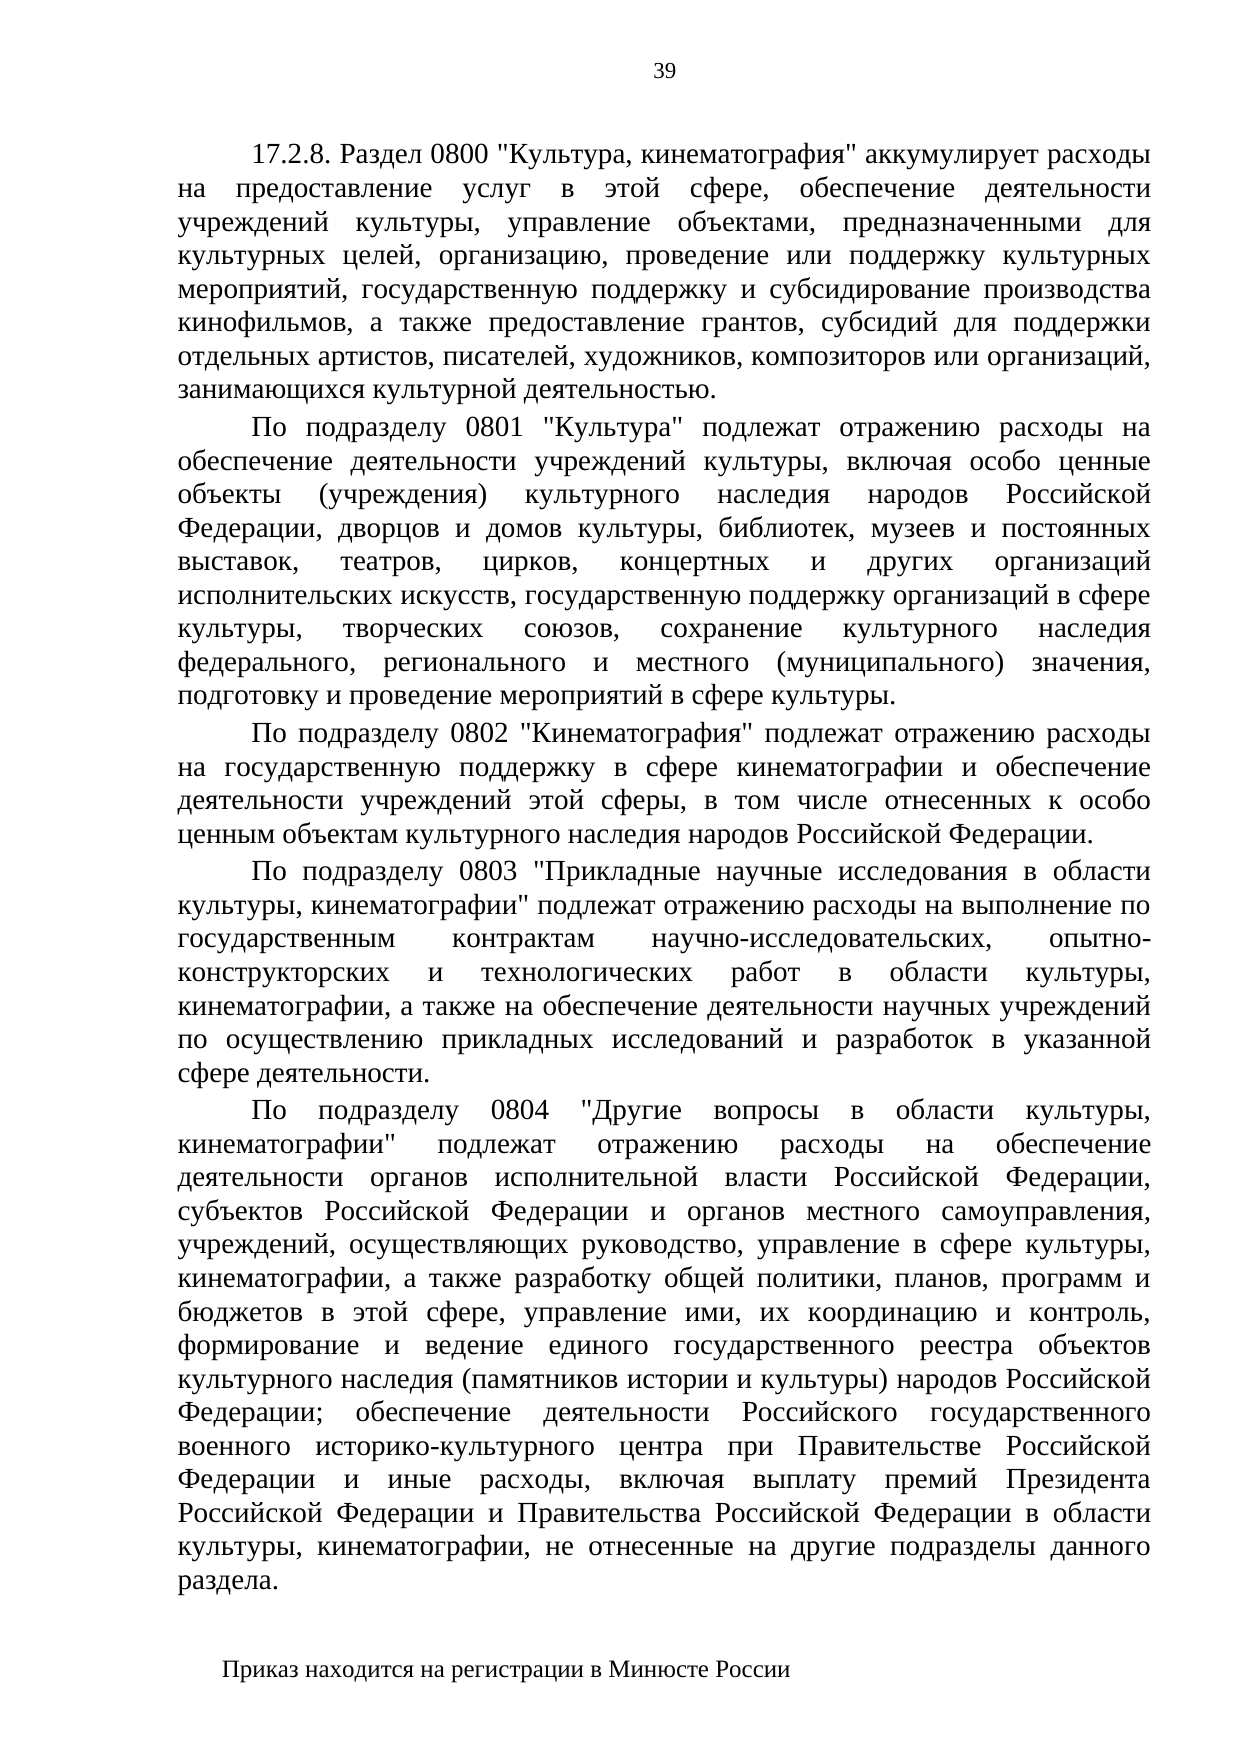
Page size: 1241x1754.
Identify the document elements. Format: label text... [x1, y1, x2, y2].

text По подразделу 0804 "Другие вопросы в области культуры, кинематографии" подлежат отражению расходы на обеспечение деятельности органов исполнительной власти Российской Федерации, субъектов Российской Федерации и органов местного самоуправления, учреждений, осуществляющих руководство, управление в сфере культуры, кинематографии, а также разработку общей политики, планов, программ и бюджетов в этой сфере, управление ими, их координацию и контроль, формирование и ведение единого государственного реестра объектов культурного наследия (памятников истории и культуры) народов Российской Федерации; обеспечение деятельности Российского государственного военного историко-культурного центра при Правительстве Российской Федерации и иные расходы, включая выплату премий Президента Российской Федерации и Правительства Российской Федерации в области культуры, кинематографии, не отнесенные на другие подразделы данного раздела. [177, 1092, 1152, 1596]
text По подразделу 0803 "Прикладные научные исследования в области культуры, кинематографии" подлежат отражению расходы на выполнение по государственным контрактам научно-исследовательских, опытно-конструкторских и технологических работ в области культуры, кинематографии, а также на обеспечение деятельности научных учреждений по осуществлению прикладных исследований и разработок в указанной сфере деятельности. [177, 853, 1152, 1088]
text По подразделу 0802 "Кинематография" подлежат отражению расходы на государственную поддержку в сфере кинематографии и обеспечение деятельности учреждений этой сферы, в том числе отнесенных к особо ценным объектам культурного наследия народов Российской Федерации. [177, 715, 1152, 849]
text По подразделу 0801 "Культура" подлежат отражению расходы на обеспечение деятельности учреждений культуры, включая особо ценные объекты (учреждения) культурного наследия народов Российской Федерации, дворцов и домов культуры, библиотек, музеев и постоянных выставок, театров, цирков, концертных и других организаций исполнительских искусств, государственную поддержку организаций в сфере культуры, творческих союзов, сохранение культурного наследия федерального, регионального и местного (муниципального) значения, подготовку и проведение мероприятий в сфере культуры. [177, 409, 1152, 711]
text 17.2.8. Раздел 0800 "Культура, кинематография" аккумулирует расходы на предоставление услуг в этой сфере, обеспечение деятельности учреждений культуры, управление объектами, предназначенными для культурных целей, организацию, проведение или поддержку культурных мероприятий, государственную поддержку и субсидирование производства кинофильмов, а также предоставление грантов, субсидий для поддержки отдельных артистов, писателей, художников, композиторов или организаций, занимающихся культурной деятельностью. [177, 137, 1152, 405]
